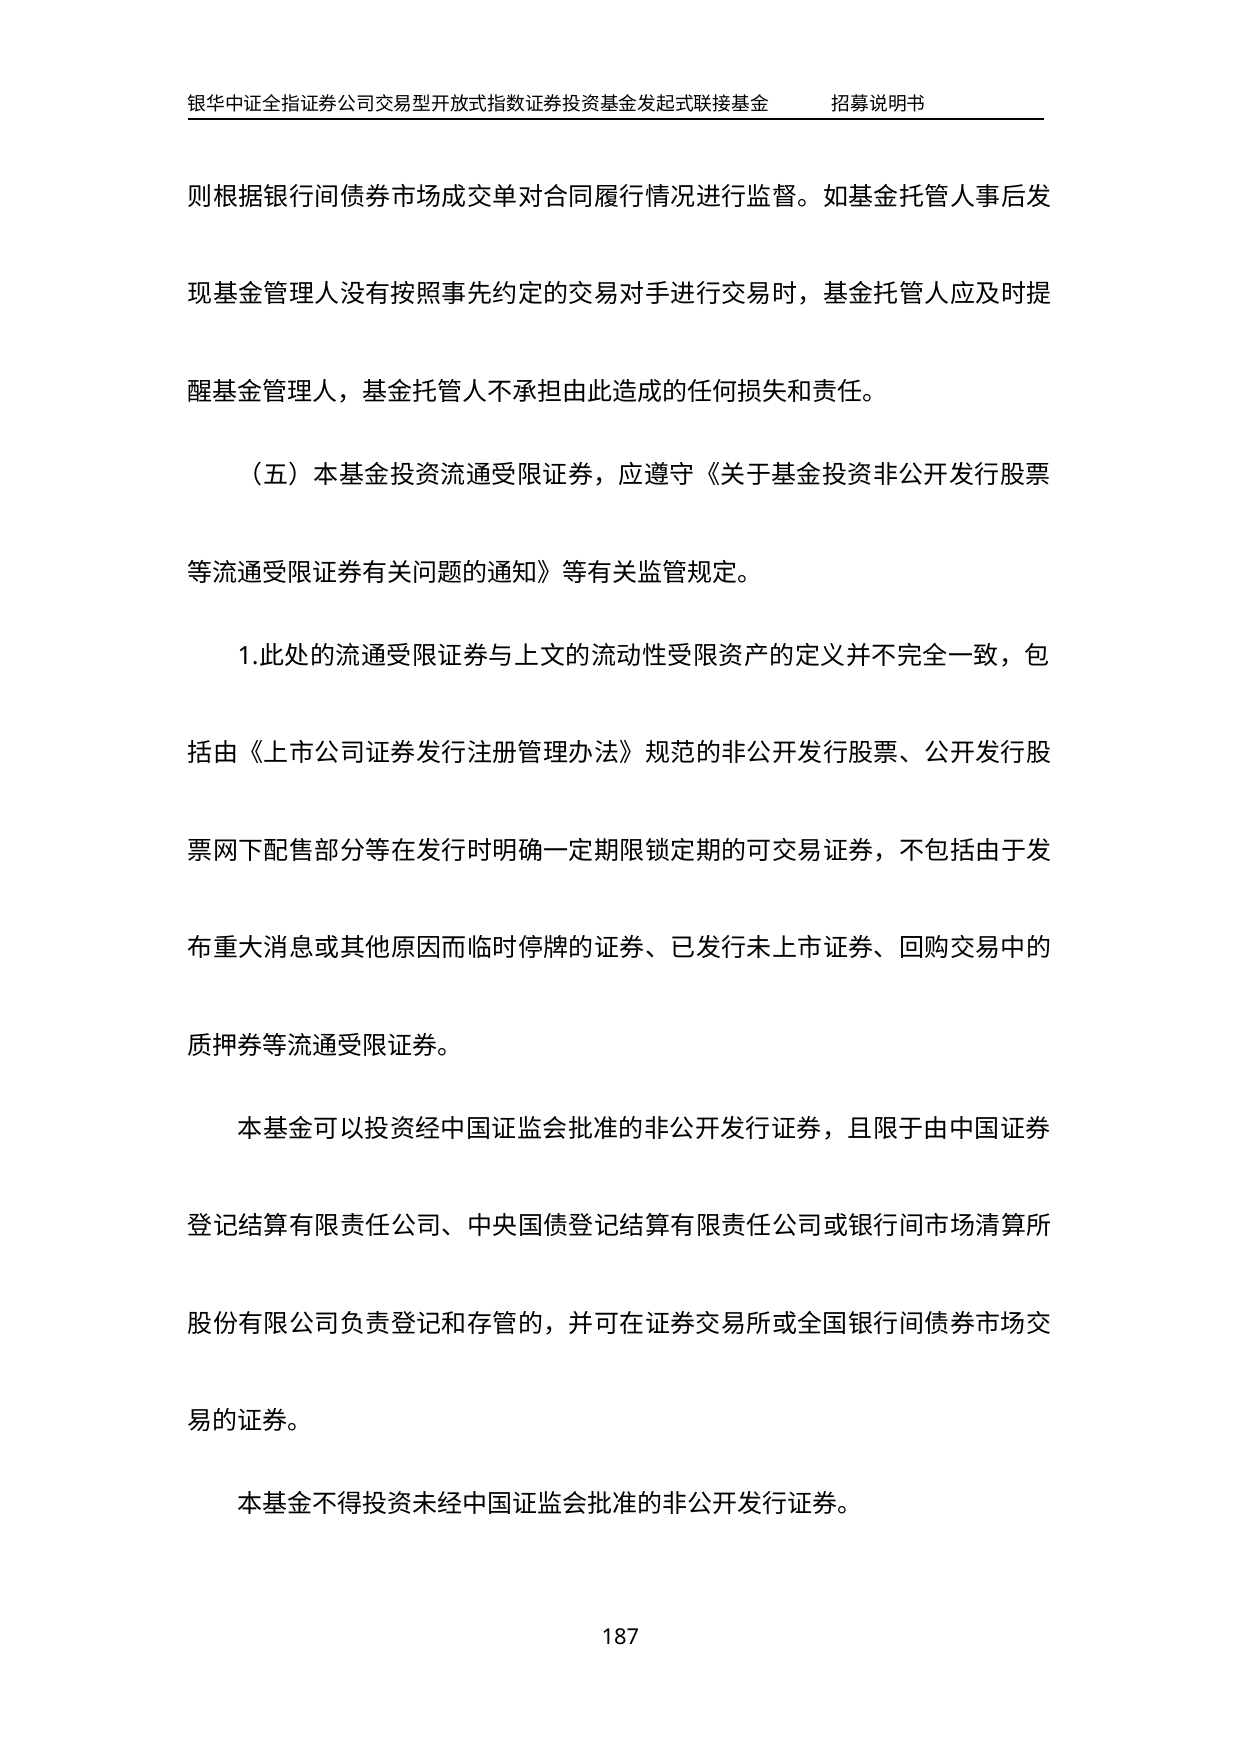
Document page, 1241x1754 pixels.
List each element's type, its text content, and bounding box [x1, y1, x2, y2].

text 1.此处的流通受限证券与上文的流动性受限资产的定义并不完全一致，包括由《上市公司证券发行注册管理办法》规范的非公开发行股票、公开发行股票网下配售部分等在发行时明确一定期限锁定期的可交易证券，不包括由于发布重大消息或其他原因而临时停牌的证券、已发行未上市证券、回购交易中的质押券等流通受限证券。 [187, 621, 1053, 1076]
text 本基金不得投资未经中国证监会批准的非公开发行证券。 [187, 1469, 1053, 1534]
text （五）本基金投资流通受限证券，应遵守《关于基金投资非公开发行股票等流通受限证券有关问题的通知》等有关监管规定。 [187, 440, 1053, 603]
text 本基金可以投资经中国证监会批准的非公开发行证券，且限于由中国证券登记结算有限责任公司、中央国债登记结算有限责任公司或银行间市场清算所股份有限公司负责登记和存管的，并可在证券交易所或全国银行间债券市场交易的证券。 [187, 1094, 1053, 1451]
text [187, 162, 1053, 422]
